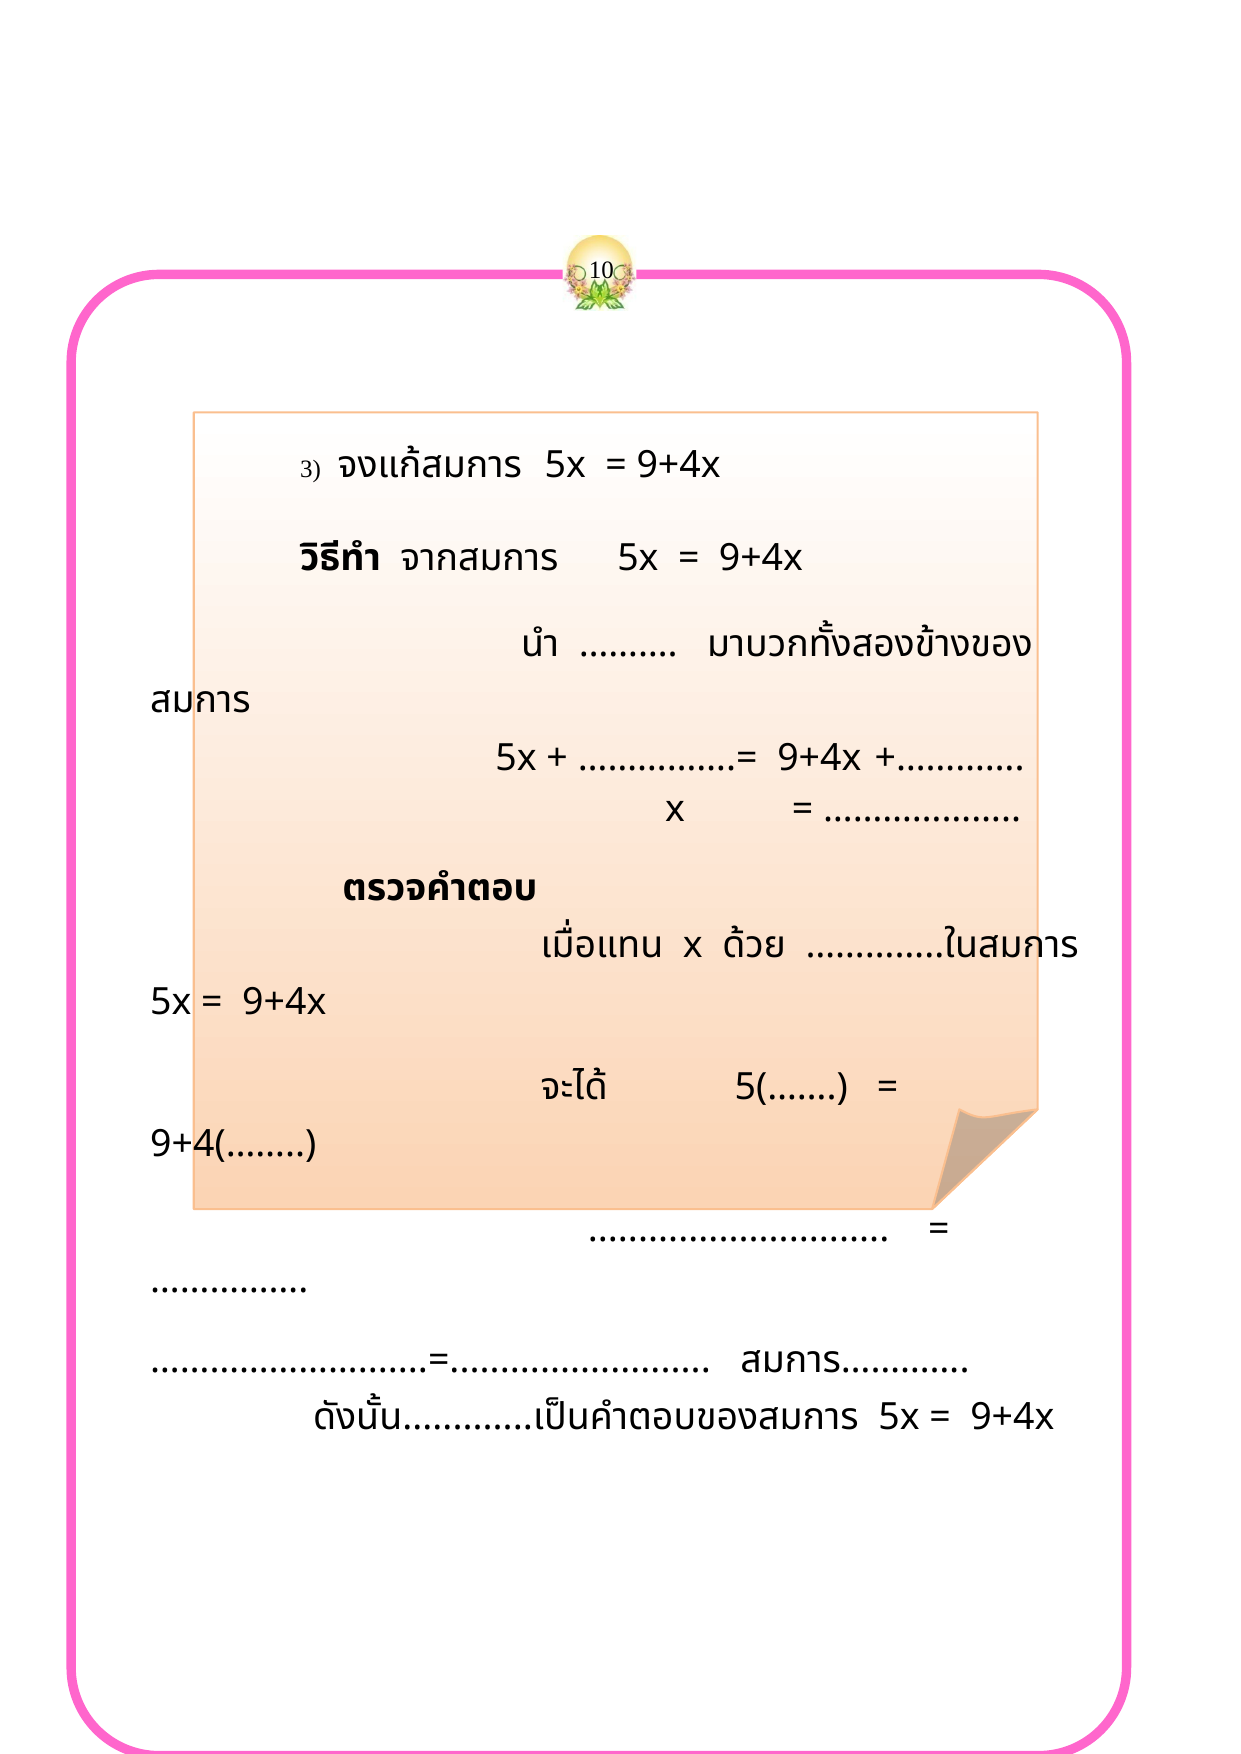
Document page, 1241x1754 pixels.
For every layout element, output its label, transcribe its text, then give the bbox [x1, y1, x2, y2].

text 5x + …………….= 9+4x +…………. [450, 730, 1090, 781]
text เมื่อแทน x ด้วย …………..ในสมการ 5x = 9+4x [150, 917, 1090, 1059]
text .............................. = ……………. [150, 1202, 1090, 1304]
text ดังนั้น.............เป็นคำตอบของสมการ 5x = 9+4x [150, 1389, 1090, 1446]
text ตรวจคำตอบ [150, 861, 1090, 917]
text วิธีทำ จากสมการ 5x = 9+4x [150, 530, 1090, 587]
text จะได้ 5(…….) = 9+4(……..) [150, 1059, 1090, 1202]
text x = ……………….. [450, 781, 1090, 832]
list จงแก้สมการ 5x = 9+4x [300, 437, 1090, 508]
picture [562, 235, 637, 311]
text ………………….......=.......................... สมการ…………. [150, 1304, 1090, 1389]
text นำ ………. มาบวกทั้งสองข้างของสมการ [150, 616, 1090, 730]
